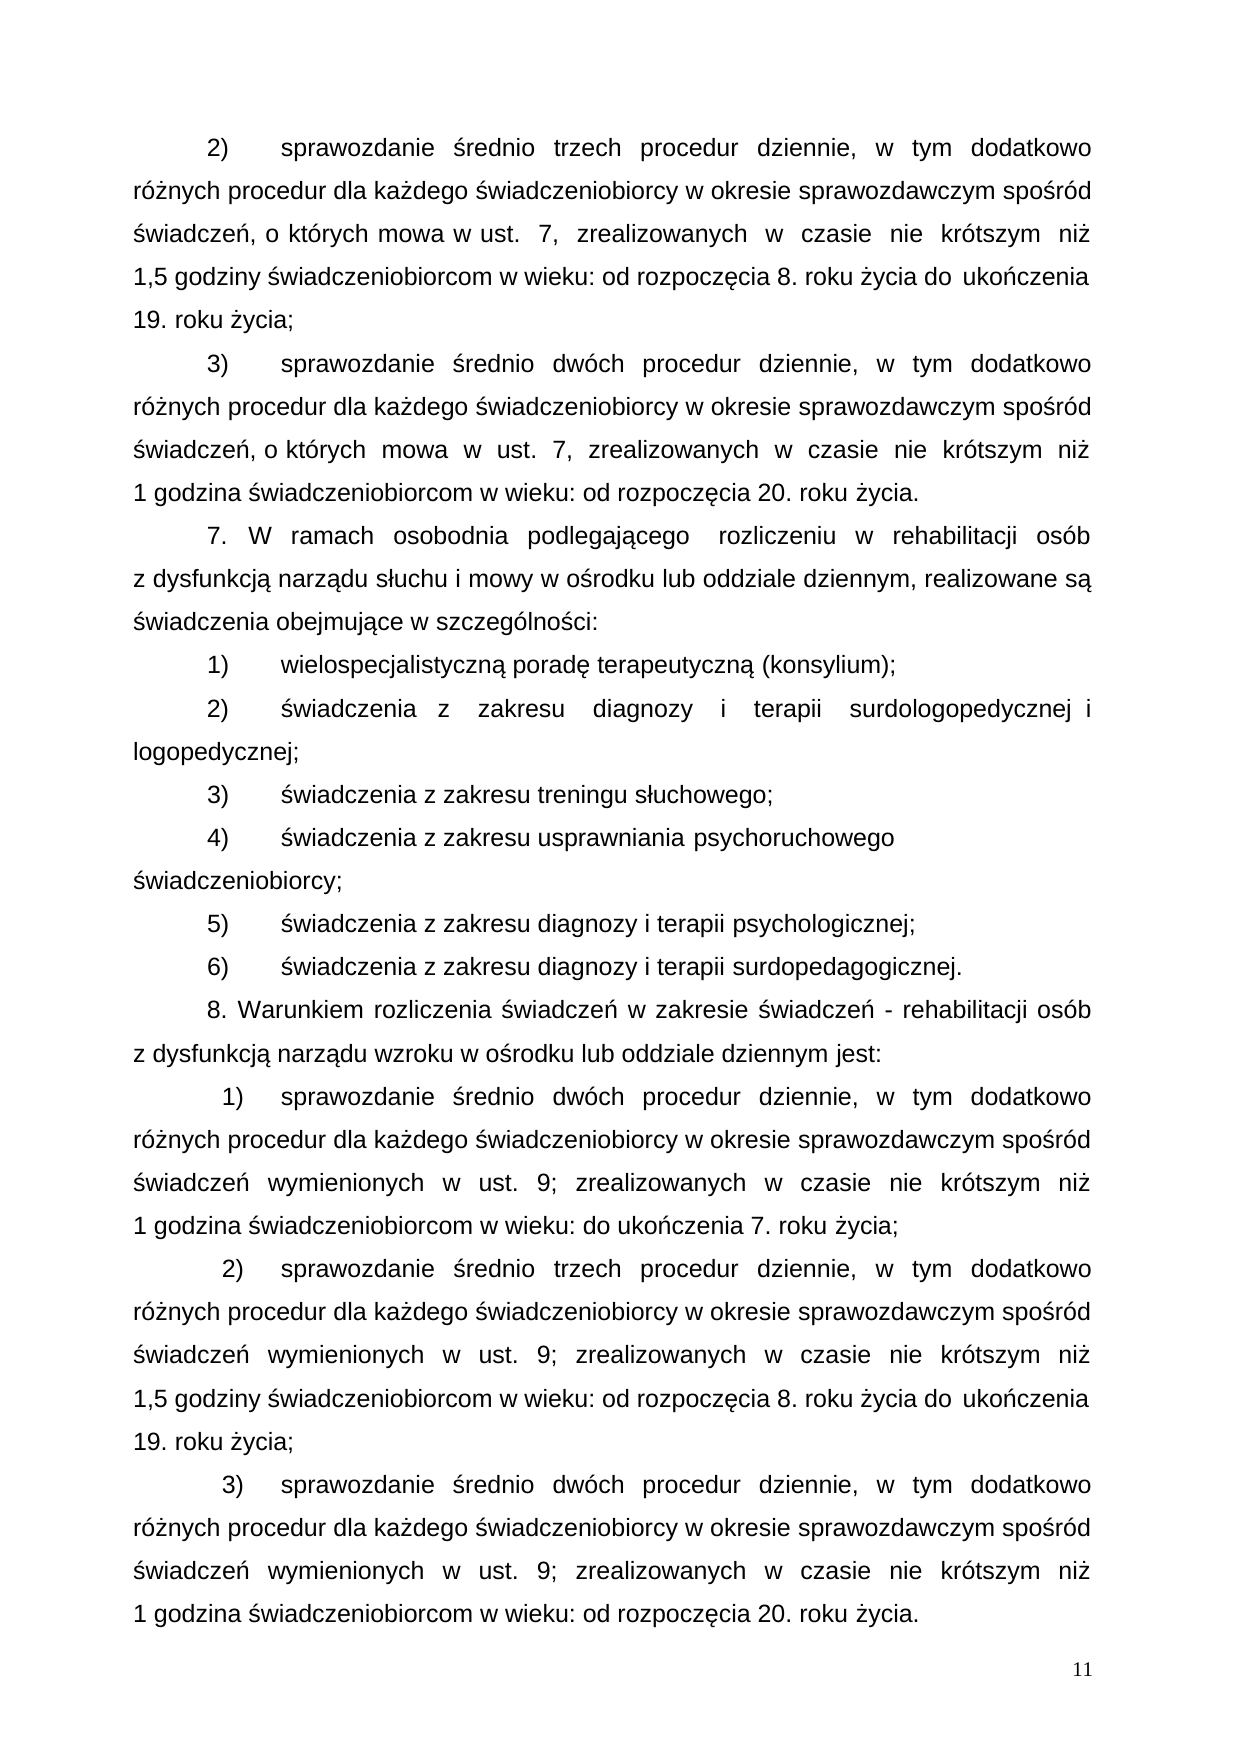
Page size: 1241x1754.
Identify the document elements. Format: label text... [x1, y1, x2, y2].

list świadczenia z zakresu diagnozy i terapii psychologicznej; [207, 909, 1105, 938]
list sprawozdanie średnio dwóch procedur dziennie, w tym dodatkowo różnych procedur dla każdego świadczeniobiorcy w okresie sprawozdawczym spośród świadczeń, o których mowa w ust. 7, zrealizowanych w czasie nie krótszym niż 1 godzina świadczeniobiorcom w wieku: od rozpoczęcia 20. roku życia. [133, 348, 1093, 507]
list roku życia; [133, 1427, 1105, 1455]
list świadczenia z zakresu diagnozy i terapii surdologopedycznej i logopedycznej; [133, 693, 1093, 765]
list sprawozdanie średnio trzech procedur dziennie, w tym dodatkowo różnych procedur dla każdego świadczeniobiorcy w okresie sprawozdawczym spośród świadczeń, o których mowa w ust. 7, zrealizowanych w czasie nie krótszym niż 1,5 godziny świadczeniobiorcom w wieku: od rozpoczęcia 8. roku życia do ukończenia [133, 133, 1093, 291]
list Warunkiem rozliczenia świadczeń w zakresie świadczeń - rehabilitacji osób z dysfunkcją narządu wzroku w ośrodku lub oddziale dziennym jest: [133, 995, 1093, 1067]
list świadczenia z zakresu usprawniania psychoruchowego [207, 823, 1105, 852]
list W ramach osobodnia podlegającego rozliczeniu w rehabilitacji osób z dysfunkcją narządu słuchu i mowy w ośrodku lub oddziale dziennym, realizowane są świadczenia obejmujące w szczególności: [133, 521, 1093, 636]
list świadczenia z zakresu treningu słuchowego; [207, 780, 1105, 808]
text 11 [121, 1656, 1093, 1681]
list sprawozdanie średnio dwóch procedur dziennie, w tym dodatkowo różnych procedur dla każdego świadczeniobiorcy w okresie sprawozdawczym spośród świadczeń wymienionych w ust. 9; zrealizowanych w czasie nie krótszym niż 1 godzina świadczeniobiorcom w wieku: do ukończenia 7. roku życia; [133, 1082, 1093, 1240]
list sprawozdanie średnio dwóch procedur dziennie, w tym dodatkowo różnych procedur dla każdego świadczeniobiorcy w okresie sprawozdawczym spośród świadczeń wymienionych w ust. 9; zrealizowanych w czasie nie krótszym niż 1 godzina świadczeniobiorcom w wieku: od rozpoczęcia 20. roku życia. [133, 1470, 1093, 1628]
list sprawozdanie średnio trzech procedur dziennie, w tym dodatkowo różnych procedur dla każdego świadczeniobiorcy w okresie sprawozdawczym spośród świadczeń wymienionych w ust. 9; zrealizowanych w czasie nie krótszym niż 1,5 godziny świadczeniobiorcom w wieku: od rozpoczęcia 8. roku życia do ukończenia [133, 1254, 1093, 1412]
list świadczenia z zakresu diagnozy i terapii surdopedagogicznej. [207, 952, 1105, 981]
list roku życia; [133, 305, 1105, 334]
list wielospecjalistyczną poradę terapeutyczną (konsylium); [207, 650, 1105, 679]
text świadczeniobiorcy; [133, 866, 1105, 895]
